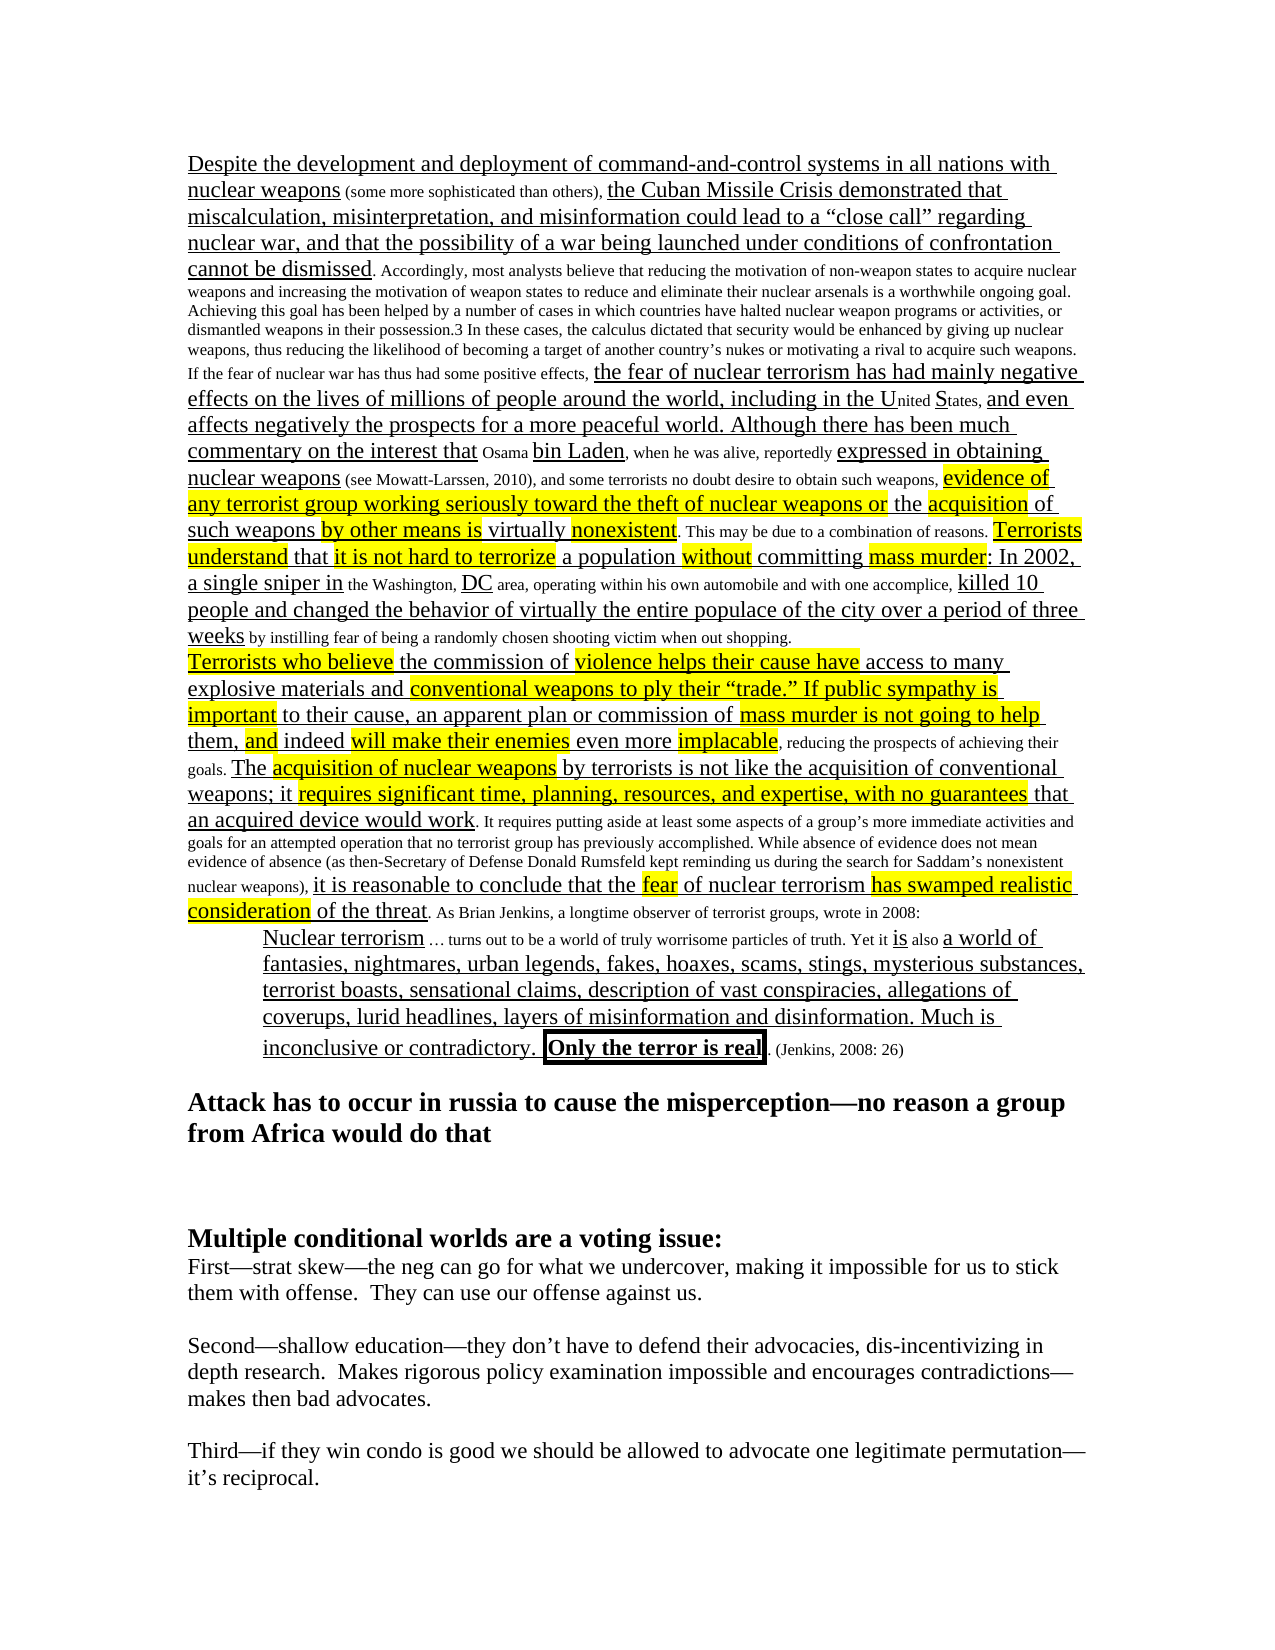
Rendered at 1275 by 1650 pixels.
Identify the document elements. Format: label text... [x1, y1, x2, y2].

text Terrorists who believe the commission of violence helps their cause have access to many explosive materials and conventional weapons to ply their “trade.” If public sympathy is important to their cause, an apparent plan or commission of mass murder is not going to help them, and indeed will make their enemies even more implacable, reducing the prospects of achieving their goals. The acquisition of nuclear weapons by terrorists is not like the acquisition of conventional weapons; it requires significant time, planning, resources, and expertise, with no guarantees that an acquired device would work. It requires putting aside at least some aspects of a group’s more immediate activities and goals for an attempted operation that no terrorist group has previously accomplished. While absence of evidence does not mean evidence of absence (as then-Secretary of Defense Donald Rumsfeld kept reminding us during the search for Saddam’s nonexistent nuclear weapons), it is reasonable to conclude that the fear of nuclear terrorism has swamped realistic consideration of the threat. As Brian Jenkins, a longtime observer of terrorist groups, wrote in 2008: [187, 648, 1087, 924]
subtitle Attack has to occur in russia to cause the misperception—no reason a group from Africa would do that [187, 1086, 1087, 1148]
text If the fear of nuclear war has thus had some positive effects, the fear of nuclear terrorism has had mainly negative effects on the lives of millions of people around the world, including in the United States, and even affects negatively the prospects for a more peaceful world. Although there has been much commentary on the interest that Osama bin Laden, when he was alive, reportedly expressed in obtaining nuclear weapons (see Mowatt-Larssen, 2010), and some terrorists no doubt desire to obtain such weapons, evidence of any terrorist group working seriously toward the theft of nuclear weapons or the acquisition of such weapons by other means is virtually nonexistent. This may be due to a combination of reasons. Terrorists understand that it is not hard to terrorize a population without committing mass murder: In 2002, a single sniper in the Washington, DC area, operating within his own automobile and with one accomplice, killed 10 people and changed the behavior of virtually the entire populace of the city over a period of three weeks by instilling fear of being a randomly chosen shooting victim when out shopping. [187, 358, 1087, 648]
text Third—if they win condo is good we should be allowed to advocate one legitimate permutation—it’s reciprocal. [187, 1437, 1087, 1490]
text Nuclear terrorism … turns out to be a world of truly worrisome particles of truth. Yet it is also a world of fantasies, nightmares, urban legends, fakes, hoaxes, scams, stings, mysterious substances, terrorist boasts, sensational claims, description of vast conspiracies, allegations of coverups, lurid headlines, layers of misinformation and disinformation. Much is inconclusive or contradictory. Only the terror is real. (Jenkins, 2008: 26) [262, 924, 1087, 1065]
text First—strat skew—the neg can go for what we undercover, making it impossible for us to stick them with offense. They can use our offense against us. [187, 1253, 1087, 1306]
text Despite the development and deployment of command-and-control systems in all nations with nuclear weapons (some more sophisticated than others), the Cuban Missile Crisis demonstrated that miscalculation, misinterpretation, and misinformation could lead to a “close call” regarding nuclear war, and that the possibility of a war being launched under conditions of confrontation cannot be dismissed. Accordingly, most analysts believe that reducing the motivation of non-weapon states to acquire nuclear weapons and increasing the motivation of weapon states to reduce and eliminate their nuclear arsenals is a worthwhile ongoing goal. Achieving this goal has been helped by a number of cases in which countries have halted nuclear weapon programs or activities, or dismantled weapons in their possession.3 In these cases, the calculus dictated that security would be enhanced by giving up nuclear weapons, thus reducing the likelihood of becoming a target of another country’s nukes or motivating a rival to acquire such weapons. [187, 150, 1087, 358]
text Second—shallow education—they don’t have to defend their advocacies, dis-incentivizing in depth research. Makes rigorous policy examination impossible and encourages contradictions—makes then bad advocates. [187, 1332, 1087, 1411]
subtitle Multiple conditional worlds are a voting issue: [187, 1222, 1087, 1253]
